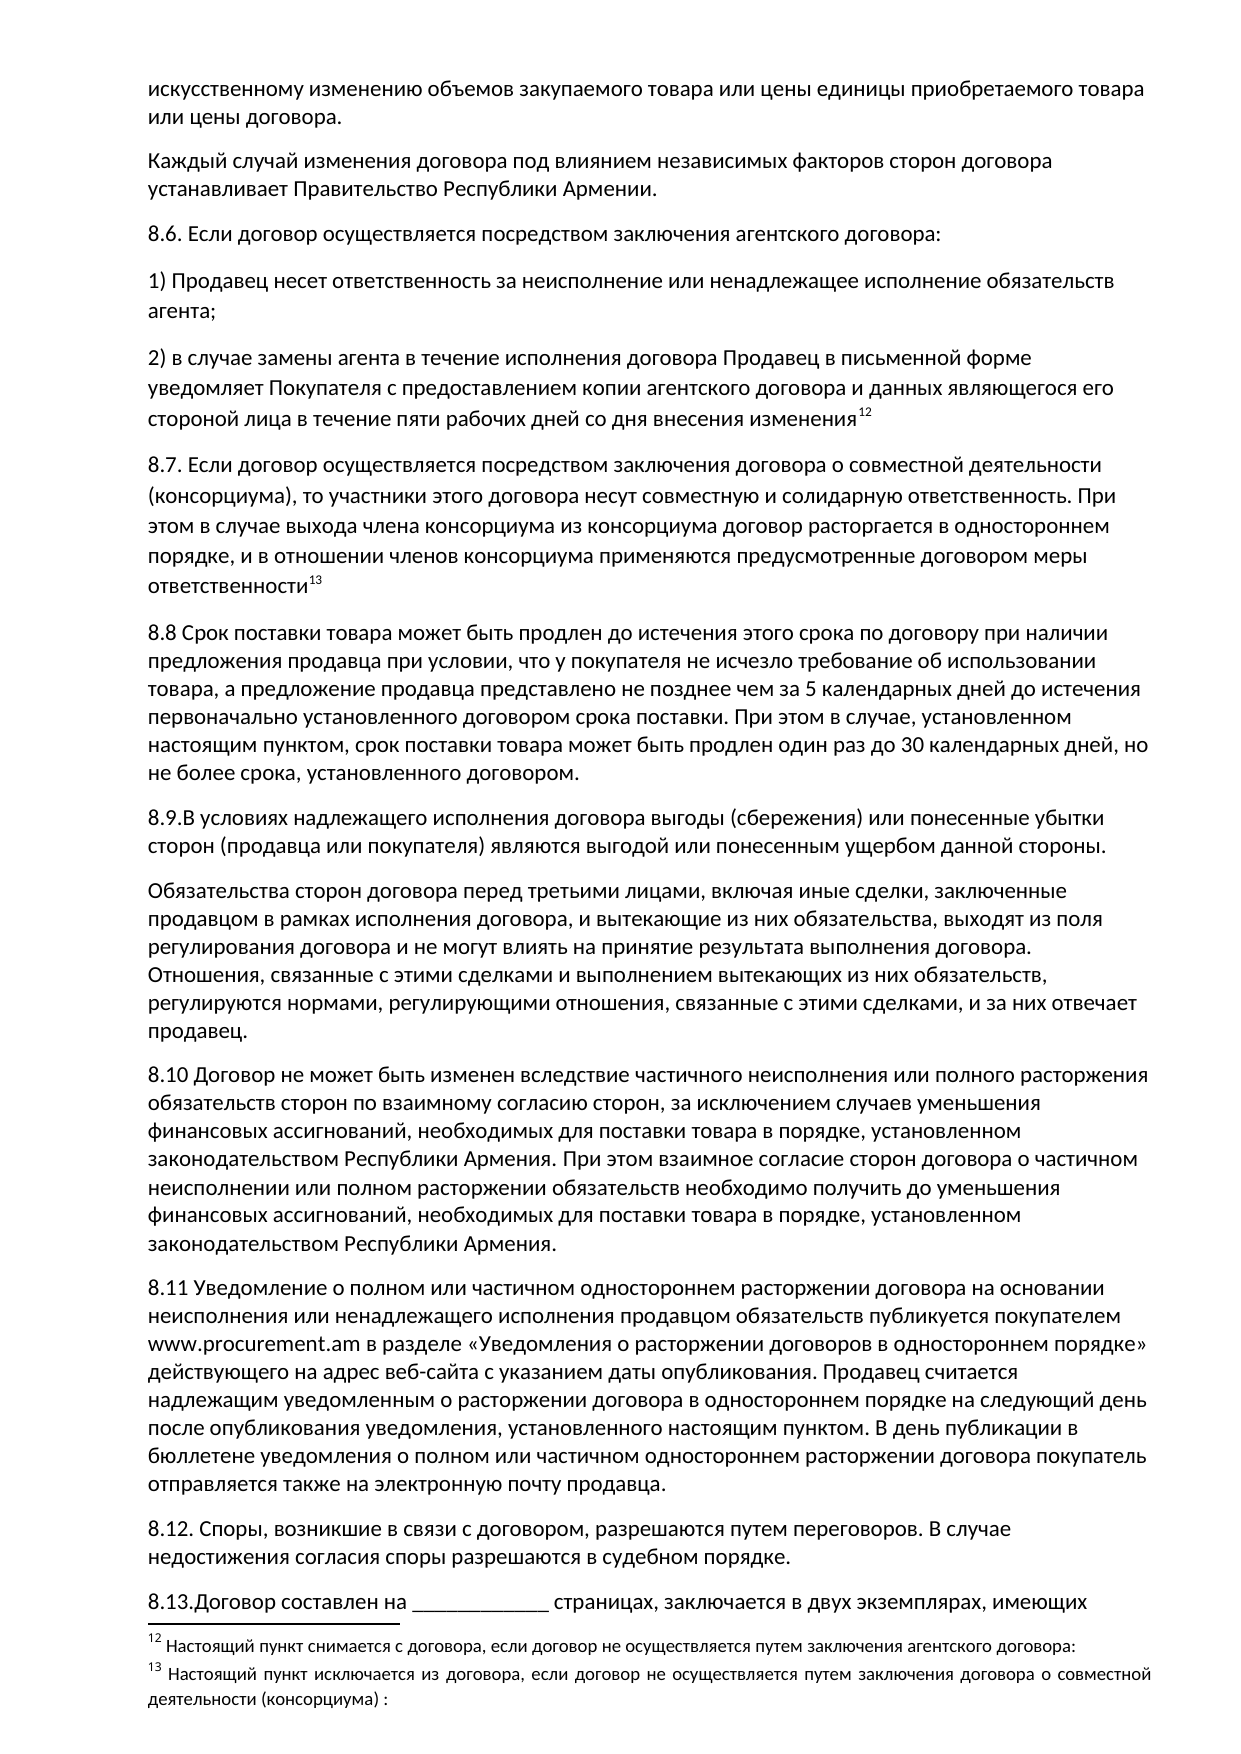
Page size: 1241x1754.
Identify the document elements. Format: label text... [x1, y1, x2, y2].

text 8.7. Если договор осуществляется посредством заключения договора о совместной деятельности (консорциума), то участники этого договора несут совместную и солидарную ответственность. При этом в случае выхода члена консорциума из консорциума договор расторгается в одностороннем порядке, и в отношении членов консорциума применяются предусмотренные договором меры ответственности [148, 451, 1152, 599]
text 8.10 Договор не может быть изменен вследствие частичного неисполнения или полного расторжения обязательств сторон по взаимному согласию сторон, за исключением случаев уменьшения финансовых ассигнований, необходимых для поставки товара в порядке, установленном законодательством Республики Армения. При этом взаимное согласие сторон договора о частичном неисполнении или полном расторжении обязательств необходимо получить до уменьшения финансовых ассигнований, необходимых для поставки товара в порядке, установленном законодательством Республики Армения. [148, 1061, 1152, 1257]
text 8.6. Если договор осуществляется посредством заключения агентского договора: [148, 219, 1152, 247]
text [148, 1587, 1152, 1615]
text 8.9.В условиях надлежащего исполнения договора выгоды (сбережения) или понесенные убытки сторон (продавца или покупателя) являются выгодой или понесенным ущербом данной стороны. [148, 803, 1152, 859]
text 8.12. Споры, возникшие в связи с договором, разрешаются путем переговоров. В случае недостижения согласия споры разрешаются в судебном порядке. [148, 1514, 1152, 1570]
text 1) Продавец несет ответственность за неисполнение или ненадлежащее исполнение обязательств агента; [148, 266, 1152, 324]
text 8.8 Срок поставки товара может быть продлен до истечения этого срока по договору при наличии предложения продавца при условии, что у покупателя не исчезло требование об использовании товара, а предложение продавца представлено не позднее чем за 5 календарных дней до истечения первоначально установленного договором срока поставки. При этом в случае, установленном настоящим пунктом, срок поставки товара может быть продлен один раз до 30 календарных дней, но не более срока, установленного договором. [148, 618, 1152, 786]
text Обязательства сторон договора перед третьими лицами, включая иные сделки, заключенные продавцом в рамках исполнения договора, и вытекающие из них обязательства, выходят из поля регулирования договора и не могут влиять на принятие результата выполнения договора. Отношения, связанные с этими сделками и выполнением вытекающих из них обязательств, регулируются нормами, регулирующими отношения, связанные с этими сделками, и за них отвечает продавец. [148, 876, 1152, 1044]
text 8.11 Уведомление о полном или частичном одностороннем расторжении договора на основании неисполнения или ненадлежащего исполнения продавцом обязательств публикуется покупателем www.procurement.am в разделе «Уведомления о расторжении договоров в одностороннем порядке» действующего на адрес веб-сайта с указанием даты опубликования. Продавец считается надлежащим уведомленным о расторжении договора в одностороннем порядке на следующий день после опубликования уведомления, установленного настоящим пунктом. В день публикации в бюллетене уведомления о полном или частичном одностороннем расторжении договора покупатель отправляется также на электронную почту продавца. [148, 1273, 1152, 1497]
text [148, 74, 1152, 130]
text 2) в случае замены агента в течение исполнения договора Продавец в письменной форме уведомляет Покупателя с предоставлением копии агентского договора и данных являющегося его стороной лица в течение пяти рабочих дней со дня внесения изменения [148, 343, 1152, 432]
text Каждый случай изменения договора под влиянием независимых факторов сторон договора устанавливает Правительство Республики Армении. [148, 147, 1152, 203]
